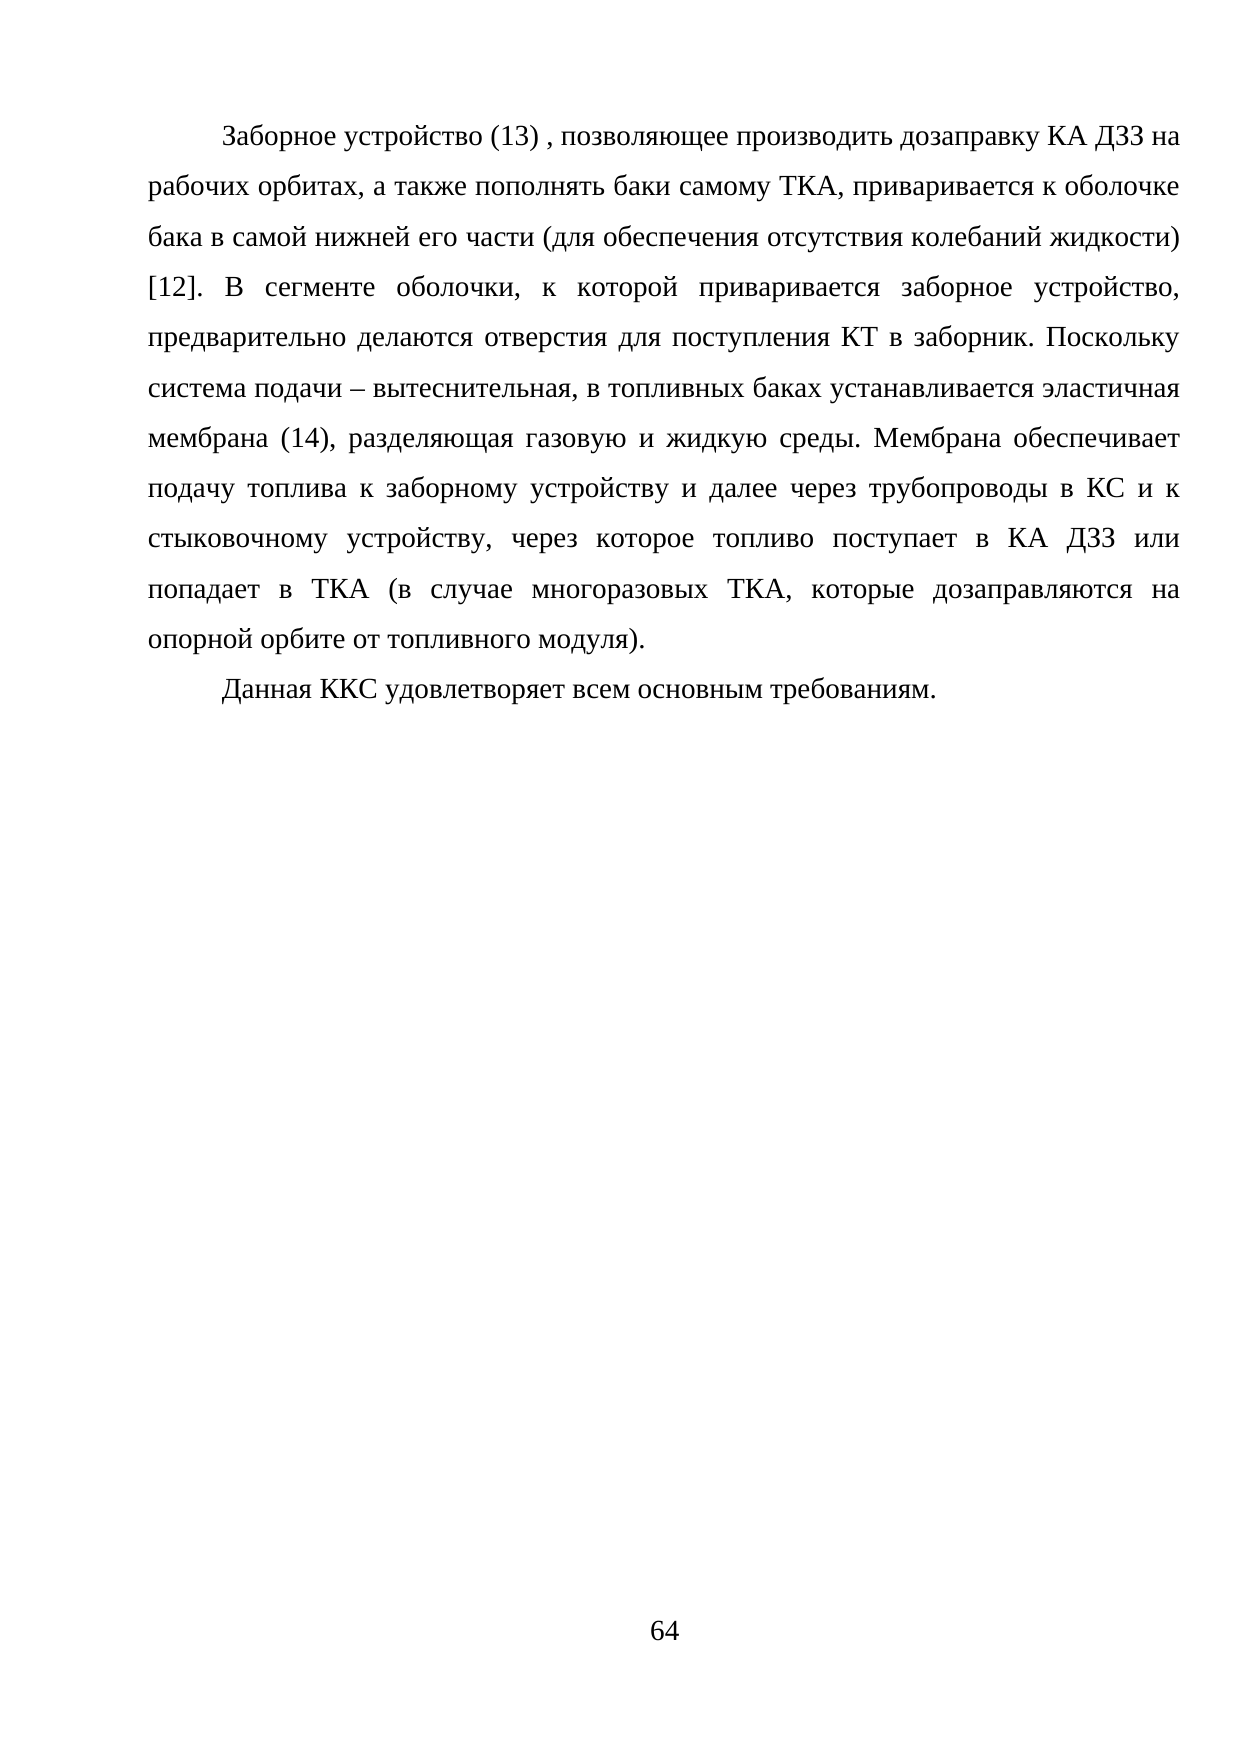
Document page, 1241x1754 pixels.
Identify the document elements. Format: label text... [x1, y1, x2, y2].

text Данная ККС удовлетворяет всем основным требованиям. [148, 672, 1181, 705]
text Заборное устройство (13) , позволяющее производить дозаправку КА ДЗЗ на рабочих орбитах, а также пополнять баки самому ТКА, приваривается к оболочке бака в самой нижней его части (для обеспечения отсутствия колебаний жидкости) [12]. В сегменте оболочки, к которой приваривается заборное устройство, предварительно делаются отверстия для поступления КТ в заборник. Поскольку система подачи – вытеснительная, в топливных баках устанавливается эластичная мембрана (14), разделяющая газовую и жидкую среды. Мембрана обеспечивает подачу топлива к заборному устройству и далее через трубопроводы в КС и к стыковочному устройству, через которое топливо поступает в КА ДЗЗ или попадает в ТКА (в случае многоразовых ТКА, которые дозаправляются на опорной орбите от топливного модуля). [148, 118, 1181, 655]
